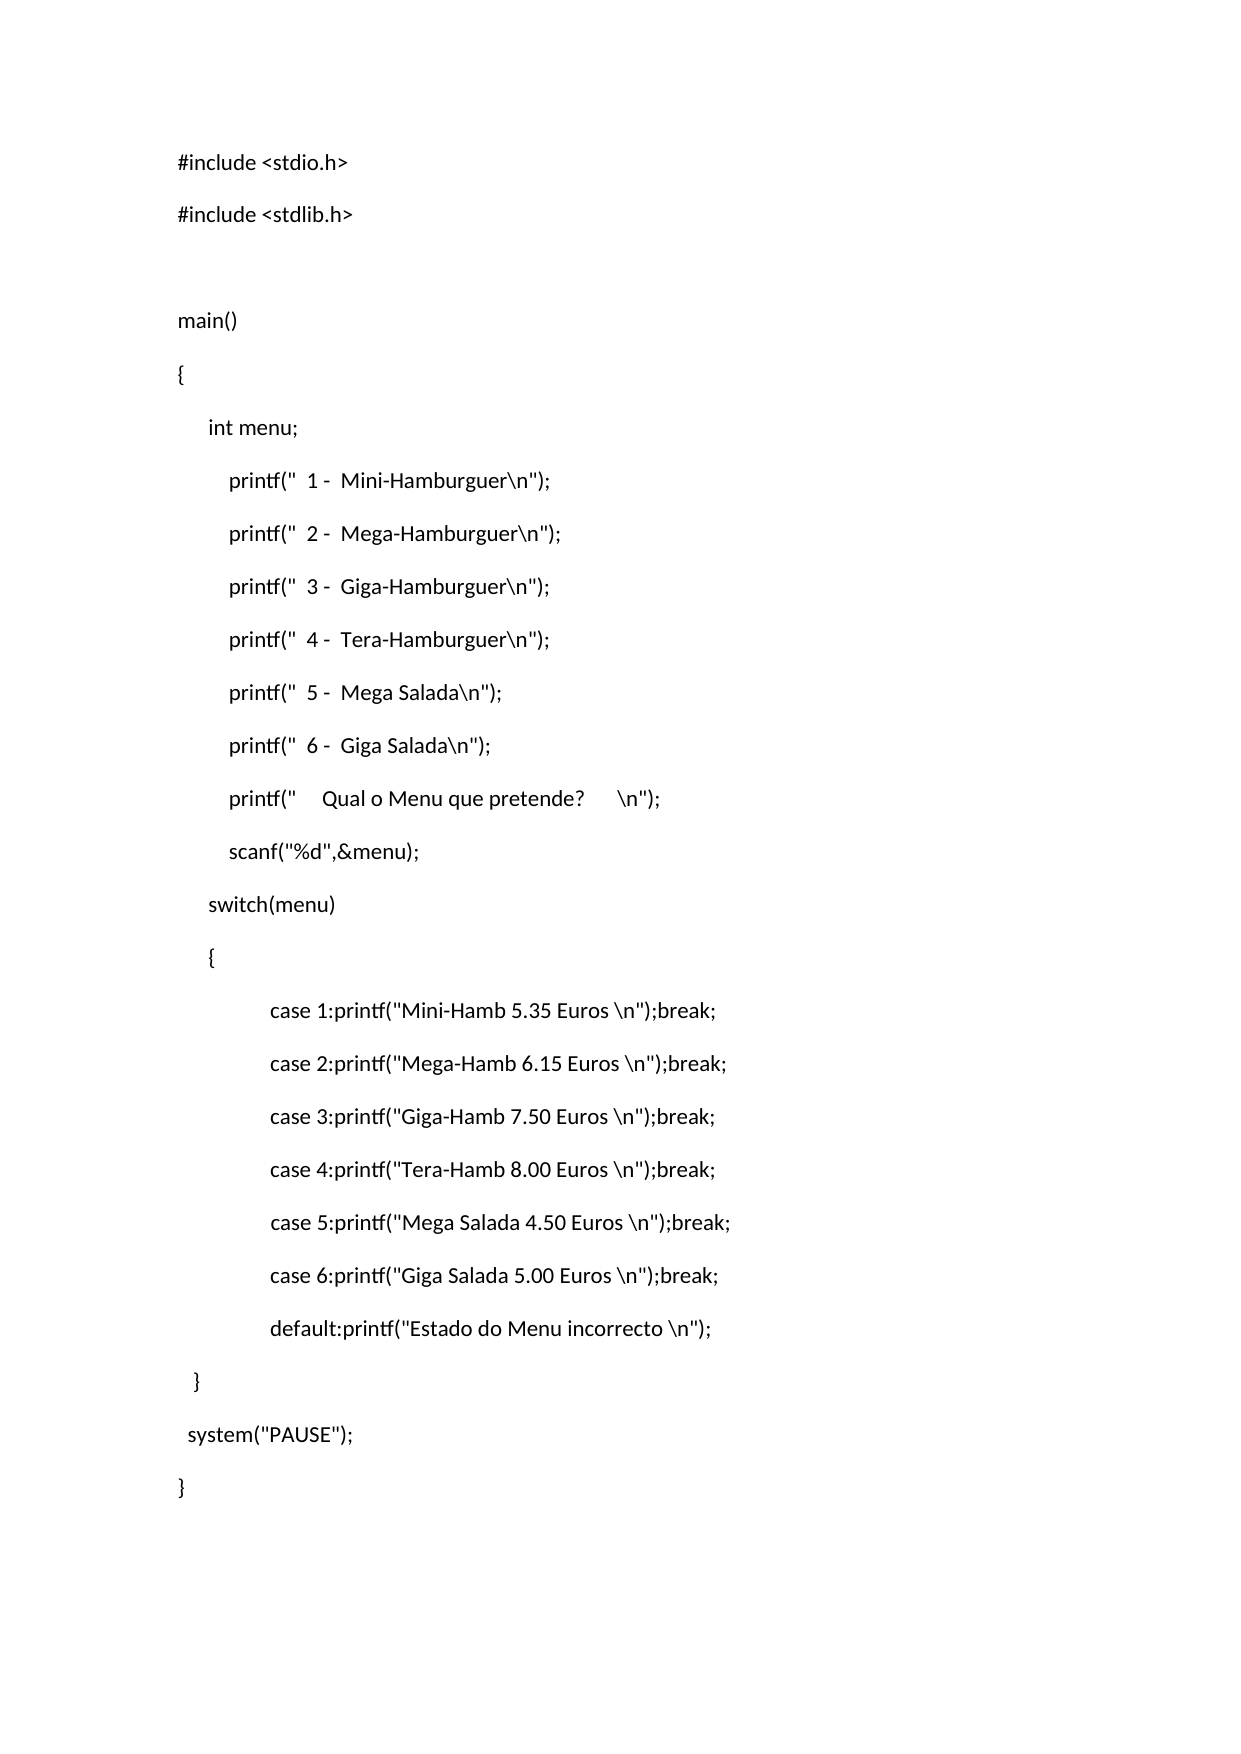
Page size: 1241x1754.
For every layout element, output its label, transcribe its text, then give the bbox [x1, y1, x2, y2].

text case 2:printf("Mega-Hamb 6.15 Euros \n");break; [177, 1049, 1063, 1077]
text case 6:printf("Giga Salada 5.00 Euros \n");break; [177, 1261, 1063, 1289]
text #include <stdio.h> [177, 148, 1063, 176]
text main() [177, 307, 1063, 335]
text } [177, 1473, 1063, 1501]
text case 5:printf("Mega Salada 4.50 Euros \n");break; [177, 1208, 1063, 1236]
text case 1:printf("Mini-Hamb 5.35 Euros \n");break; [177, 996, 1063, 1024]
text case 4:printf("Tera-Hamb 8.00 Euros \n");break; [177, 1155, 1063, 1183]
text system("PAUSE"); [177, 1420, 1063, 1448]
text switch(menu) [177, 890, 1063, 918]
text printf(" 2 - Mega-Hamburguer\n"); [177, 519, 1063, 547]
text default:printf("Estado do Menu incorrecto \n"); [177, 1314, 1063, 1342]
text printf(" 6 - Giga Salada\n"); [177, 731, 1063, 759]
text printf(" Qual o Menu que pretende? \n"); [177, 784, 1063, 812]
text #include <stdlib.h> [177, 201, 1063, 229]
text printf(" 1 - Mini-Hamburguer\n"); [177, 466, 1063, 494]
text printf(" 5 - Mega Salada\n"); [177, 678, 1063, 706]
text int menu; [177, 413, 1063, 441]
text printf(" 3 - Giga-Hamburguer\n"); [177, 572, 1063, 600]
text case 3:printf("Giga-Hamb 7.50 Euros \n");break; [177, 1102, 1063, 1130]
text { [177, 943, 1063, 971]
text scanf("%d",&menu); [177, 837, 1063, 865]
text printf(" 4 - Tera-Hamburguer\n"); [177, 625, 1063, 653]
text { [177, 360, 1063, 388]
text } [177, 1367, 1063, 1395]
